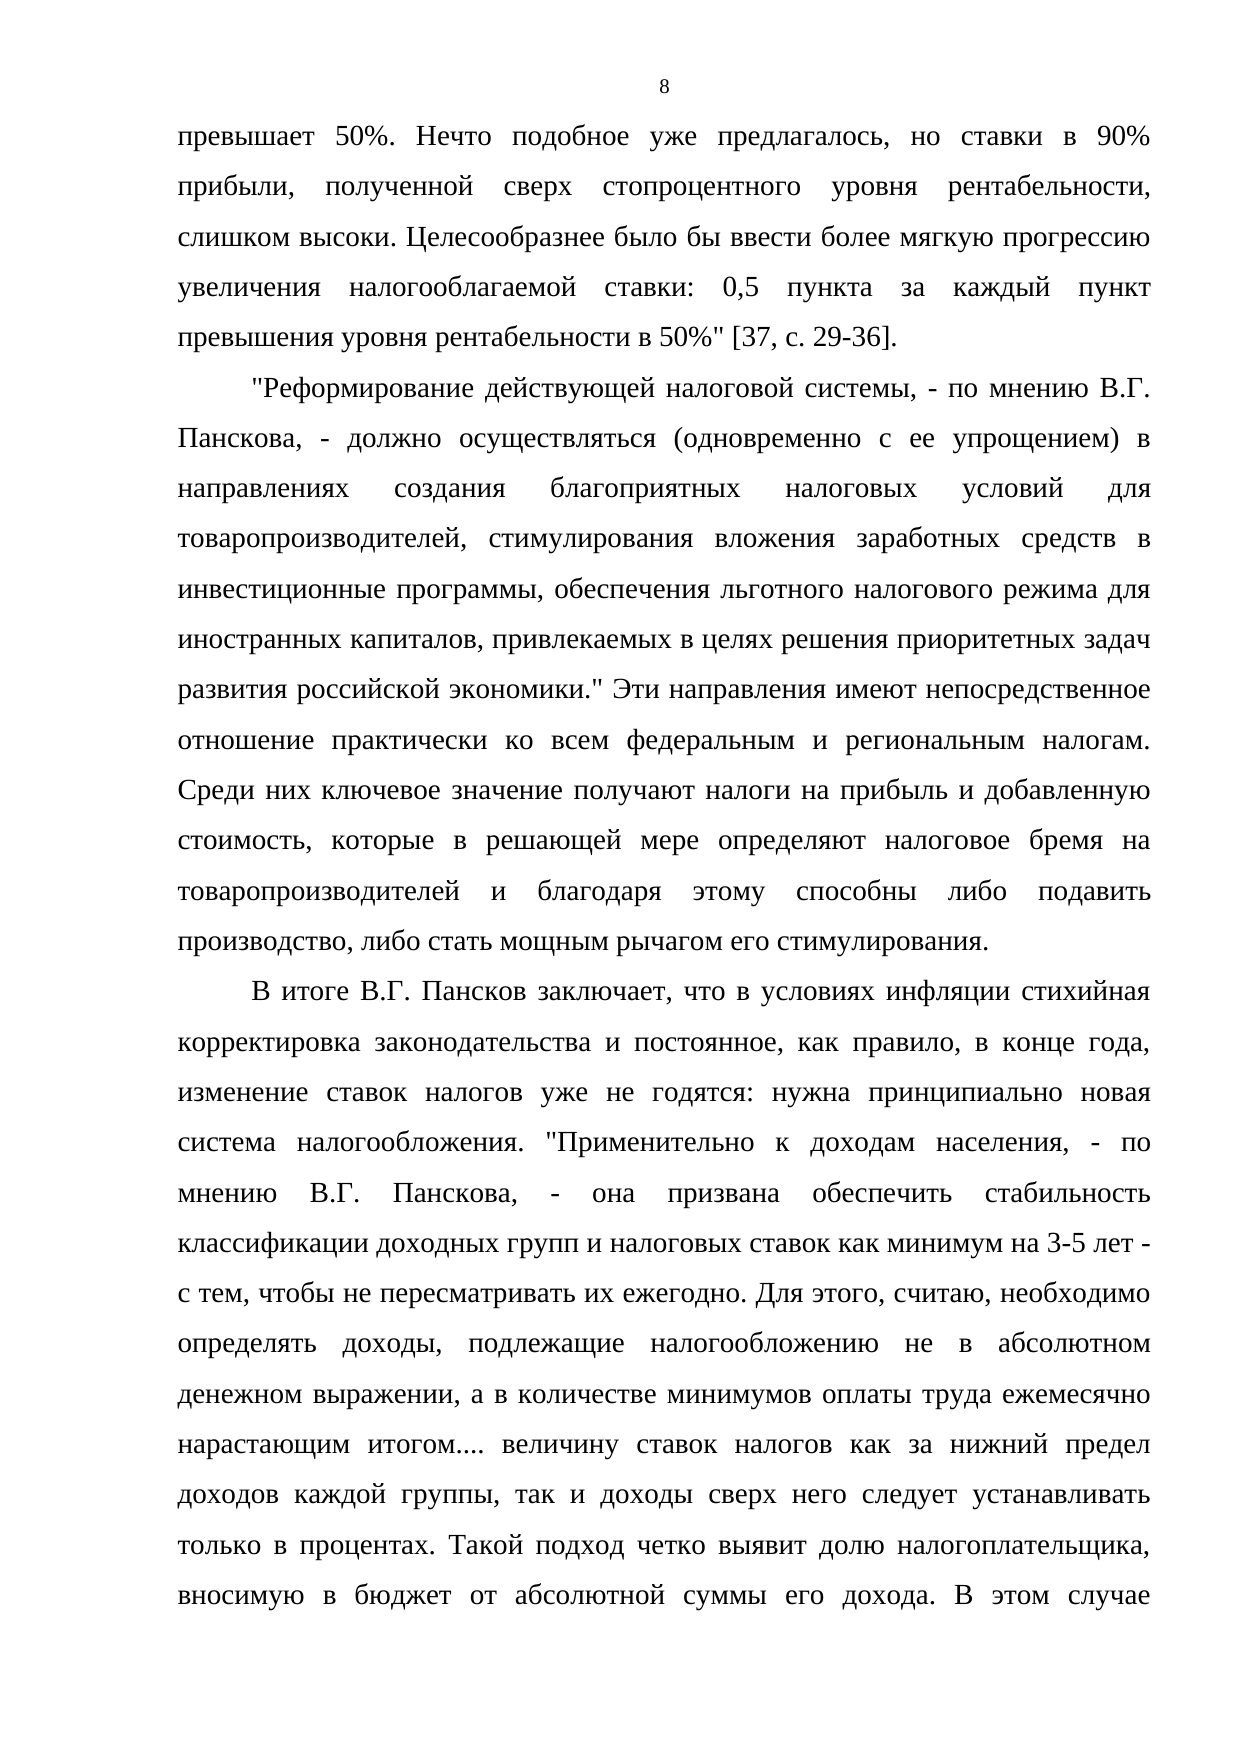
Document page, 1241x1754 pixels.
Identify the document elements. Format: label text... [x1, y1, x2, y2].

text "Реформирование действующей налоговой системы, - по мнению В.Г. Панскова, - должно осуществляться (одновременно с ее упрощением) в направлениях создания благоприятных налоговых условий для товаропроизводителей, стимулирования вложения заработных средств в инвестиционные программы, обеспечения льготного налогового режима для иностранных капиталов, привлекаемых в целях решения приоритетных задач развития российской экономики." Эти направления имеют непосредственное отношение практически ко всем федеральным и региональным налогам. Среди них ключевое значение получают налоги на прибыль и добавленную стоимость, которые в решающей мере определяют налоговое бремя на товаропроизводителей и благодаря этому способны либо подавить производство, либо стать мощным рычагом его стимулирования. [177, 370, 1152, 957]
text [177, 118, 1152, 353]
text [177, 973, 1152, 1611]
